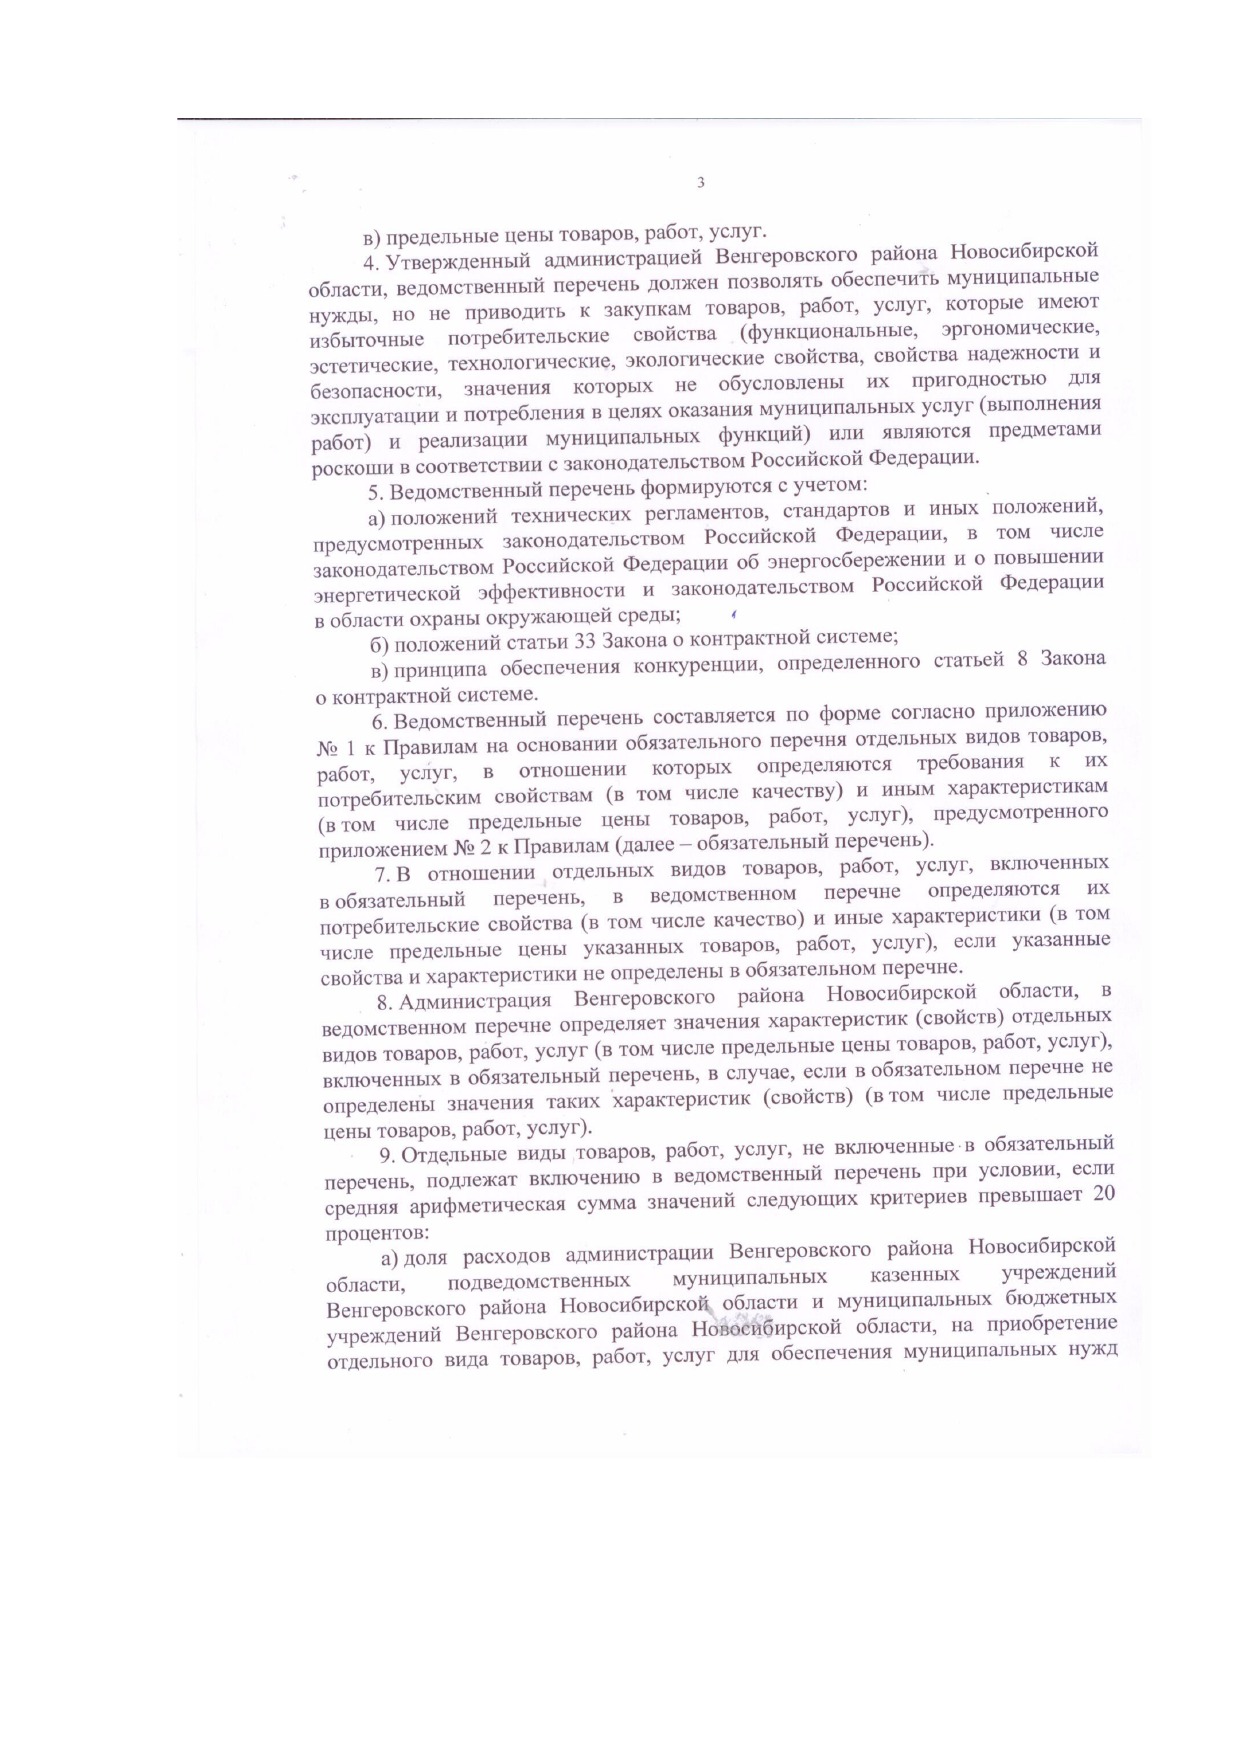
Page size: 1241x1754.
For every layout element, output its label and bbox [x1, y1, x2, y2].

picture [177, 118, 1152, 1458]
